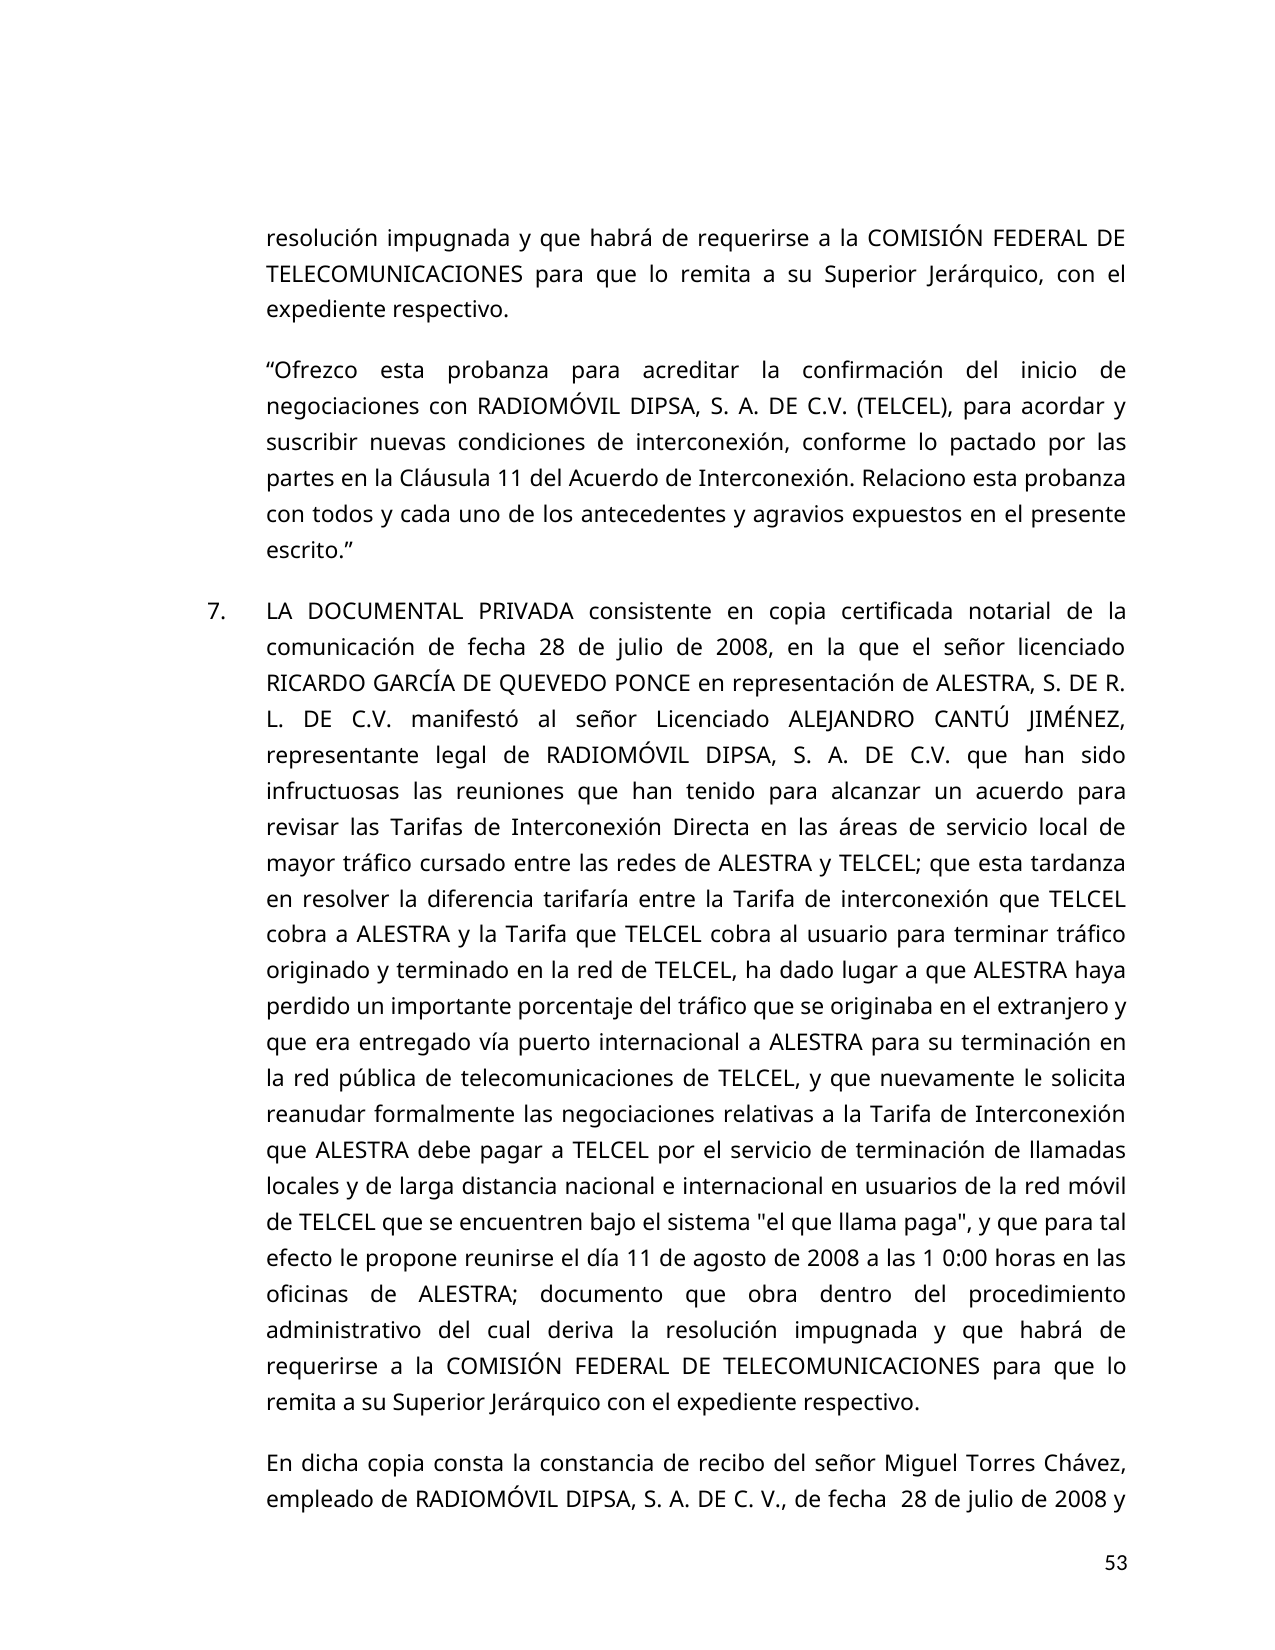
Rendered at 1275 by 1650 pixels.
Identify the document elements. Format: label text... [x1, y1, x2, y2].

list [207, 222, 1127, 325]
list LA DOCUMENTAL PRIVADA consistente en copia certificada notarial de la comunicación de fecha 28 de julio de 2008, en la que el señor licenciado RICARDO GARCÍA DE QUEVEDO PONCE en representación de ALESTRA, S. DE R. L. DE C.V. manifestó al señor Licenciado ALEJANDRO CANTÚ JIMÉNEZ, representante legal de RADIOMÓVIL DIPSA, S. A. DE C.V. que han sido infructuosas las reuniones que han tenido para alcanzar un acuerdo para revisar las Tarifas de Interconexión Directa en las áreas de servicio local de mayor tráfico cursado entre las redes de ALESTRA y TELCEL; que esta tardanza en resolver la diferencia tarifaría entre la Tarifa de interconexión que TELCEL cobra a ALESTRA y la Tarifa que TELCEL cobra al usuario para terminar tráfico originado y terminado en la red de TELCEL, ha dado lugar a que ALESTRA haya perdido un importante porcentaje del tráfico que se originaba en el extranjero y que era entregado vía puerto internacional a ALESTRA para su terminación en la red pública de telecomunicaciones de TELCEL, y que nuevamente le solicita reanudar formalmente las negociaciones relativas a la Tarifa de Interconexión que ALESTRA debe pagar a TELCEL por el servicio de terminación de llamadas locales y de larga distancia nacional e internacional en usuarios de la red móvil de TELCEL que se encuentren bajo el sistema "el que llama paga", y que para tal efecto le propone reunirse el día 11 de agosto de 2008 a las 1 0:00 horas en las oficinas de ALESTRA; documento que obra dentro del procedimiento administrativo del cual deriva la resolución impugnada y que habrá de requerirse a la COMISIÓN FEDERAL DE TELECOMUNICACIONES para que lo remita a su Superior Jerárquico con el expediente respectivo. [207, 595, 1127, 1417]
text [266, 1447, 1127, 1514]
